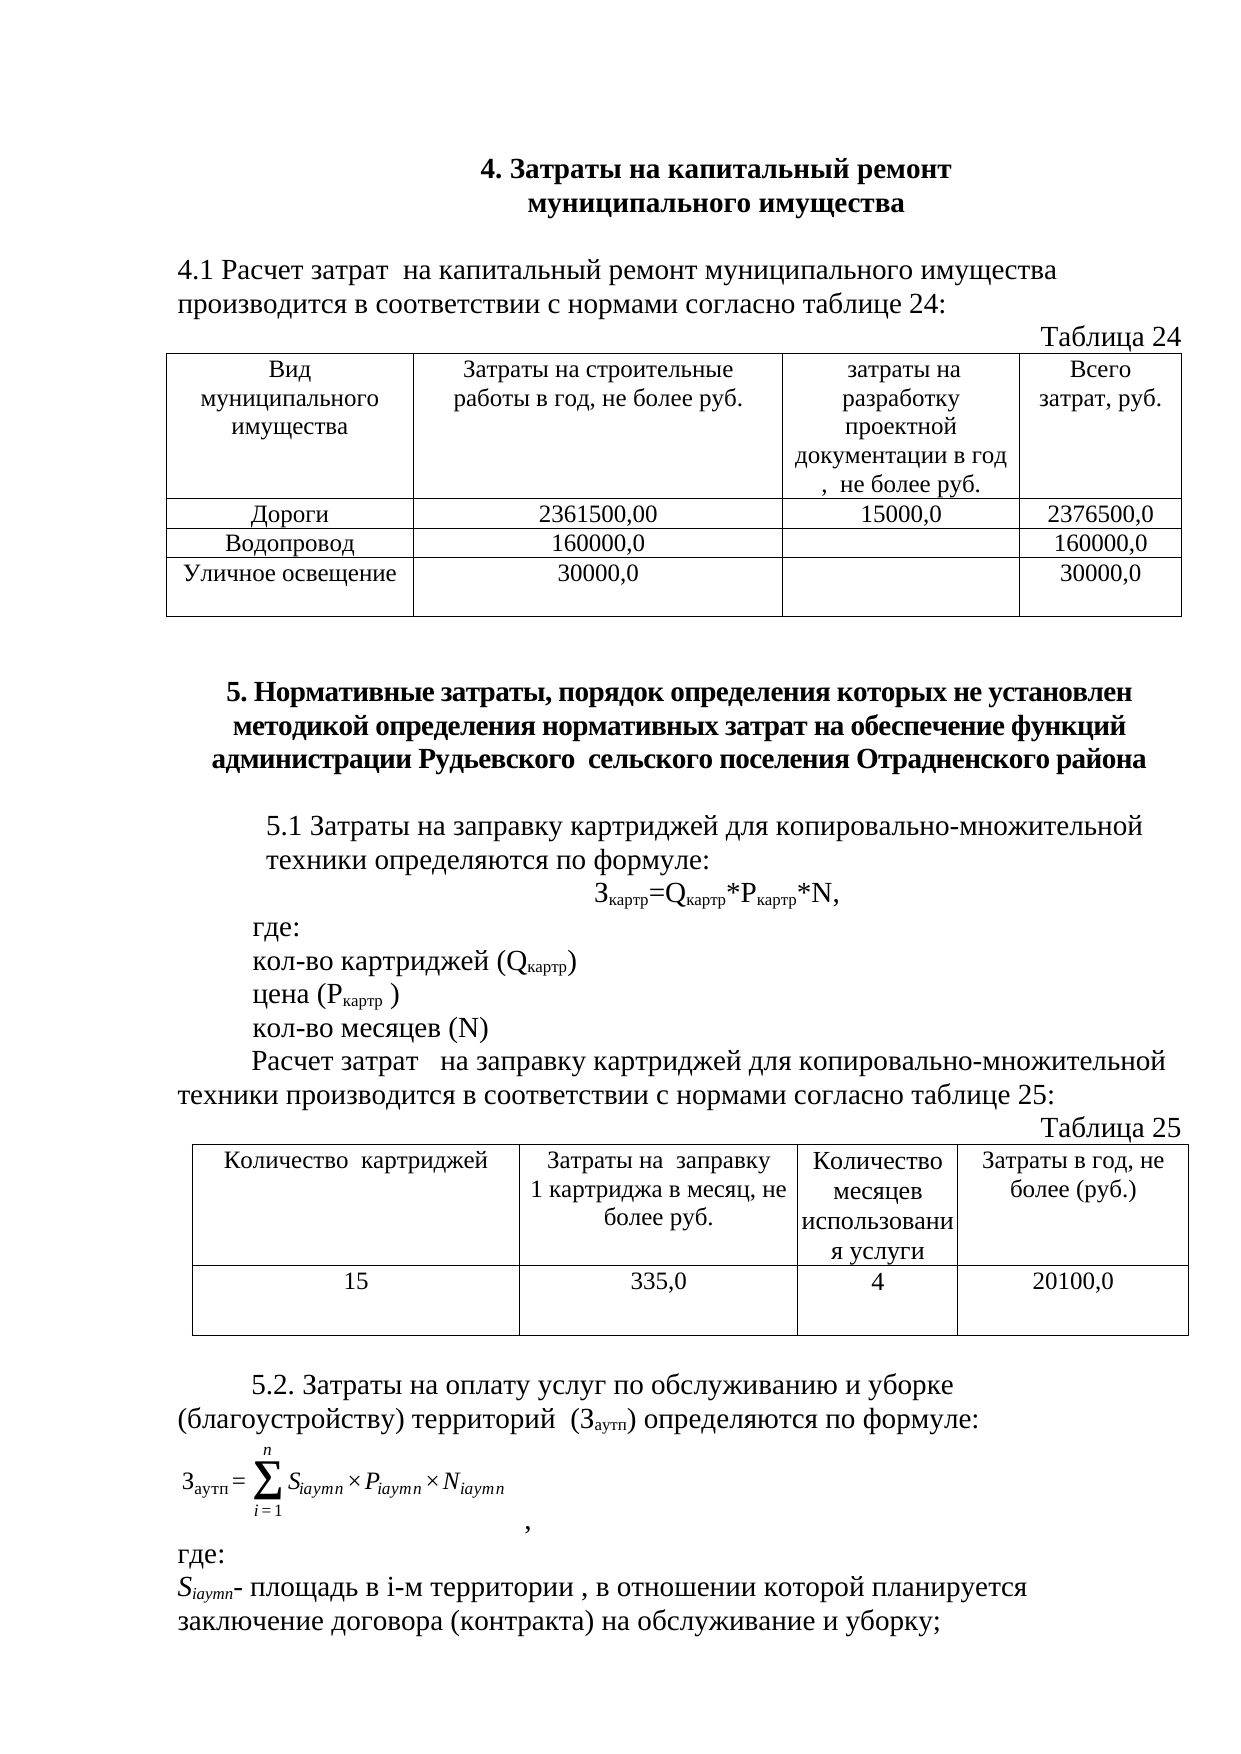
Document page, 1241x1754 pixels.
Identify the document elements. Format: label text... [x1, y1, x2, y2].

table_cell 20100,0 [958, 1266, 1188, 1335]
table_header Количество месяцев использования услуги [798, 1145, 957, 1265]
list кол-во месяцев (N) [252, 1010, 1181, 1043]
list Siaymn- площадь в i-м территории , в отношении которой планируется заключение договора (контракта) на обслуживание и уборку; [177, 1569, 1181, 1636]
table_header Затраты в год, не более (руб.) [958, 1145, 1188, 1265]
table_header Затраты на строительные работы в год, не более руб. [414, 354, 782, 498]
table_cell [783, 558, 1019, 616]
table_cell [783, 529, 1019, 557]
text Таблица 25 [177, 1110, 1181, 1144]
table_cell 15 [193, 1266, 519, 1335]
table_cell Водопровод [167, 529, 413, 557]
table_header Вид муниципального имущества [167, 354, 413, 498]
table_cell Дороги [167, 499, 413, 527]
table_header Количество картриджей [193, 1145, 519, 1265]
table_header затраты на разработку проектной документации в год , не более руб. [783, 354, 1019, 498]
table_cell 160000,0 [1020, 529, 1181, 557]
list цена (Pкартр ) [252, 976, 1181, 1010]
text муниципального имущества [177, 185, 1181, 219]
text 4.1 Расчет затрат на капитальный ремонт муниципального имущества производится в соответствии с нормами согласно таблице 24: [177, 252, 1181, 319]
list Расчет затрат на заправку картриджей для копировально-множительной техники производится в соответствии с нормами согласно таблице 25: [177, 1043, 1181, 1110]
table_cell Уличное освещение [167, 558, 413, 616]
text Таблица 24 [177, 319, 1181, 353]
table_header Затраты на заправку 1 картриджа в месяц, не более руб. [520, 1145, 797, 1265]
list 5.2. Затраты на оплату услуг по обслуживанию и уборке (благоустройству) территорий (Заутп) определяются по формуле: [177, 1367, 1181, 1434]
list Зкартр=Qкартр*Pкартр*N, [252, 876, 1181, 909]
list где: [252, 909, 1181, 943]
table_cell 4 [798, 1266, 957, 1335]
text 5. Нормативные затраты, порядок определения которых не установлен методикой определения нормативных затрат на обеспечение функций администрации Рудьевского сельского поселения Отрадненского района [177, 674, 1181, 775]
table_cell 15000,0 [783, 499, 1019, 527]
table_cell 2376500,0 [1020, 499, 1181, 527]
table_cell 2361500,00 [414, 499, 782, 527]
list где: [177, 1536, 1181, 1569]
table_cell 335,0 [520, 1266, 797, 1335]
table_cell 30000,0 [414, 558, 782, 616]
text 4. Затраты на капитальный ремонт [177, 152, 1181, 185]
list , [177, 1434, 1181, 1536]
table_cell 160000,0 [414, 529, 782, 557]
table_cell 30000,0 [1020, 558, 1181, 616]
table_header Всего затрат, руб. [1020, 354, 1181, 498]
text 5.1 Затраты на заправку картриджей для копировально-множительной техники определяются по формуле: [266, 808, 1181, 876]
list кол-во картриджей (Qкартр) [252, 943, 1181, 976]
